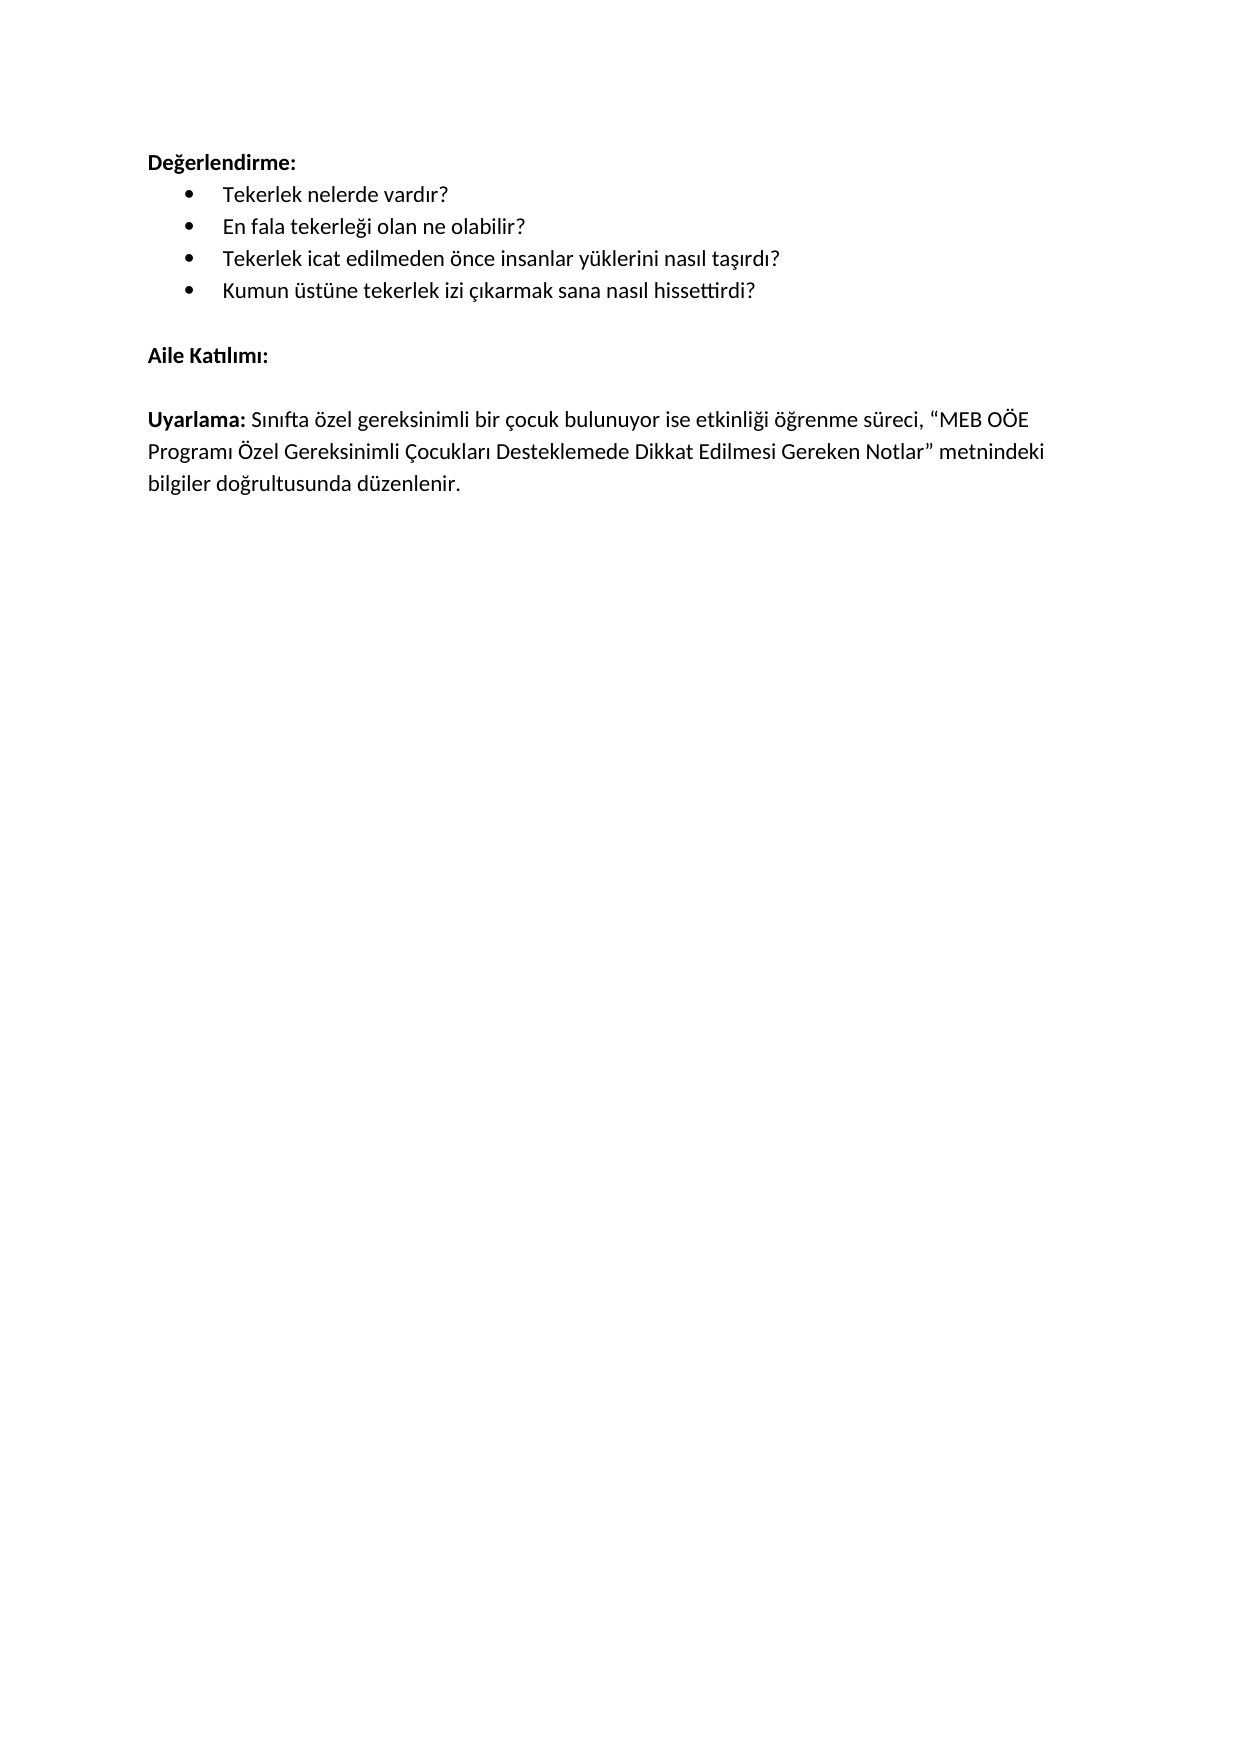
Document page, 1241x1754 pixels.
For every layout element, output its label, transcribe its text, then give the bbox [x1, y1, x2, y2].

list Kumun üstüne tekerlek izi çıkarmak sana nasıl hissettirdi? [185, 276, 1093, 304]
list En fala tekerleği olan ne olabilir? [185, 212, 1093, 240]
text Aile Katılımı: [148, 341, 1093, 369]
list Tekerlek icat edilmeden önce insanlar yüklerini nasıl taşırdı? [185, 244, 1093, 272]
text Değerlendirme: [148, 148, 1093, 176]
text Uyarlama: Sınıfta özel gereksinimli bir çocuk bulunuyor ise etkinliği öğrenme süreci, “MEB OÖE Programı Özel Gereksinimli Çocukları Desteklemede Dikkat Edilmesi Gereken Notlar” metnindeki bilgiler doğrultusunda düzenlenir. [148, 405, 1093, 497]
list Tekerlek nelerde vardır? [185, 180, 1093, 208]
